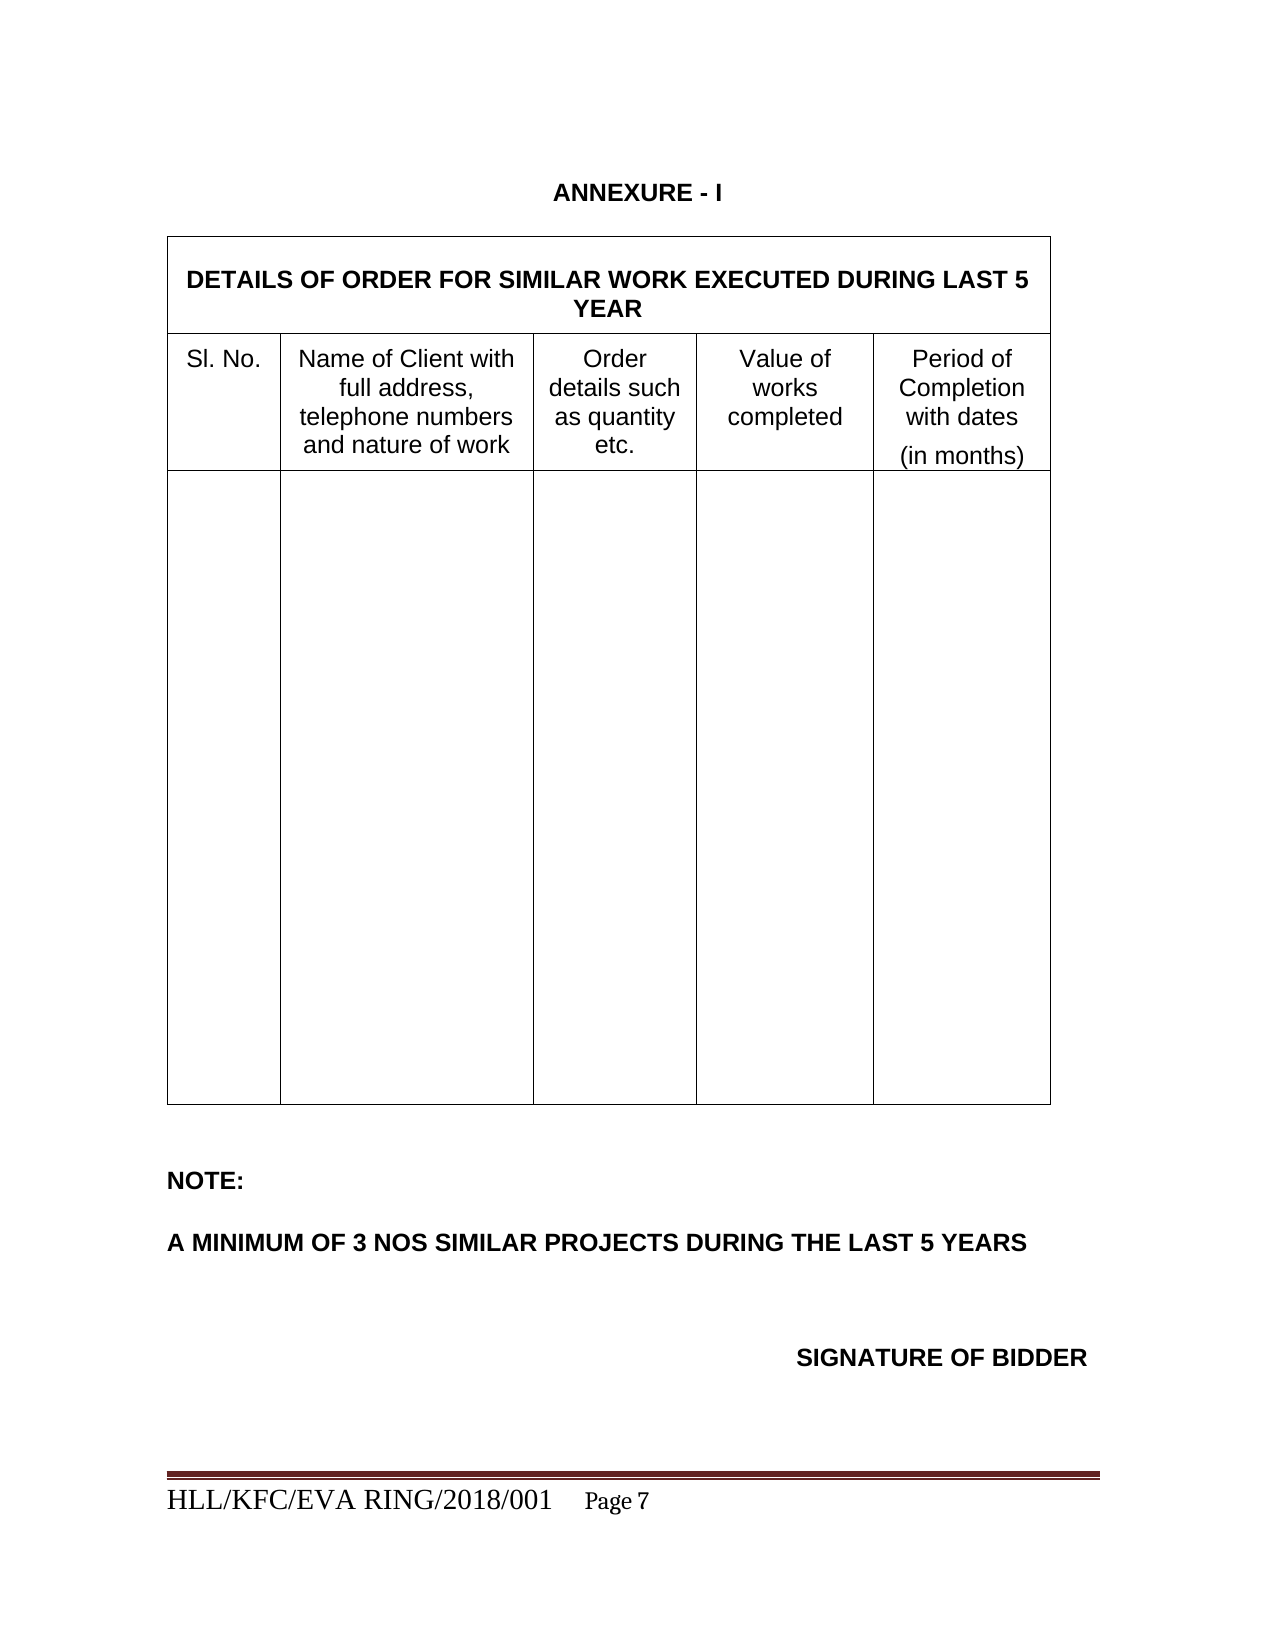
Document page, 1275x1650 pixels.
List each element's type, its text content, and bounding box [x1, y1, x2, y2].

table_cell [534, 471, 696, 1103]
text SIGNATURE OF BIDDER [167, 1343, 1087, 1372]
text ANNEXURE - I [549, 178, 726, 207]
table_cell [281, 471, 533, 1103]
table_cell Value of works completed [697, 334, 873, 470]
table_header DETAILS OF ORDER FOR SIMILAR work executed dURING last 5 year [168, 237, 1050, 333]
table_cell Period of Completion with dates (in months) [874, 334, 1050, 470]
table_cell [874, 471, 1050, 1103]
table_cell Name of Client with full address, telephone numbers and nature of work [281, 334, 533, 470]
text A MINIMUM OF 3 NOS SIMILAR PROJECTS DURING THE LAST 5 YEARS [167, 1228, 1126, 1257]
text NOTE: [167, 1166, 1126, 1195]
table_cell [697, 471, 873, 1103]
table_cell Sl. No. [168, 334, 280, 470]
table_cell [168, 471, 280, 1103]
table_cell Order details such as quantity etc. [534, 334, 696, 470]
